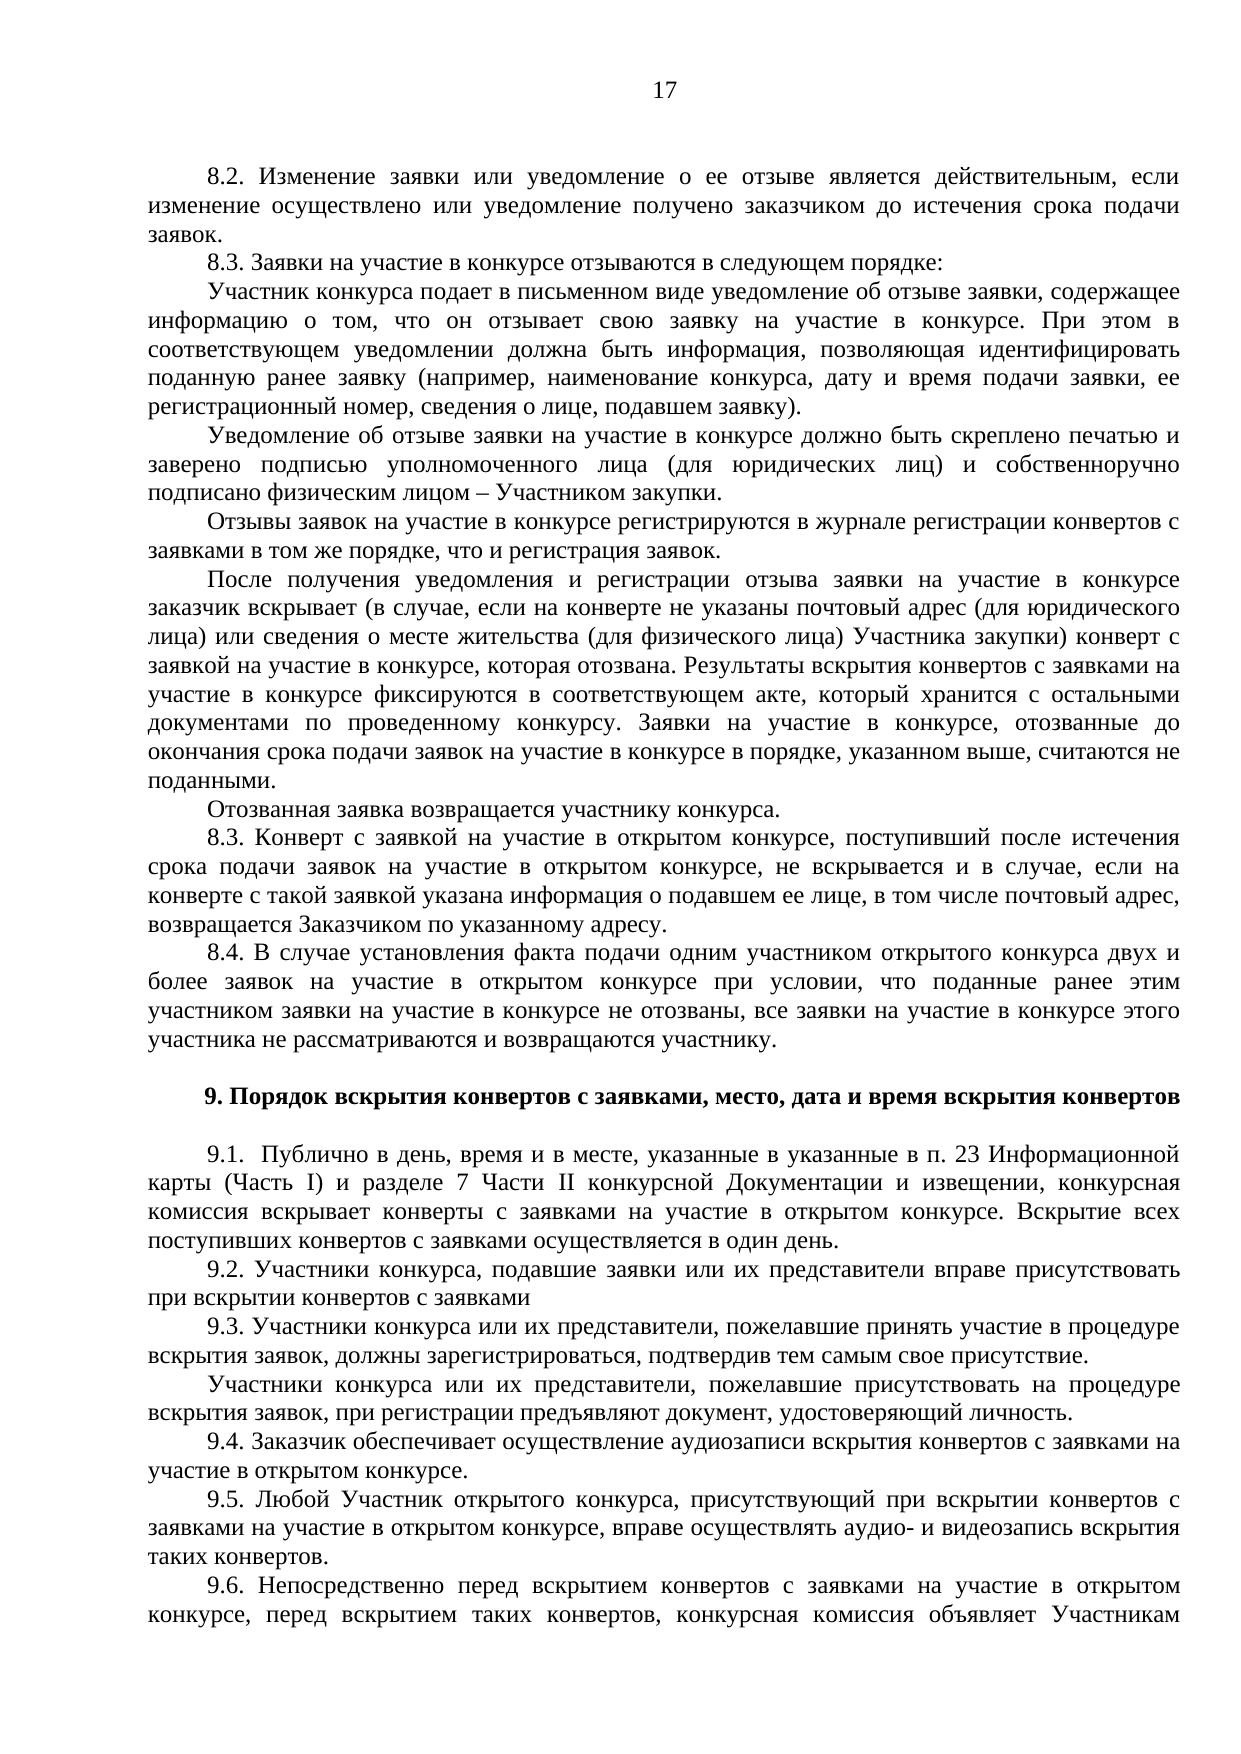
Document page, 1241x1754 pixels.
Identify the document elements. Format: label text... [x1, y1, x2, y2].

text Отзывы заявок на участие в конкурсе регистрируются в журнале регистрации конвертов с заявками в том же порядке, что и регистрация заявок. [148, 506, 1181, 564]
text Отозванная заявка возвращается участнику конкурса. [148, 794, 1181, 822]
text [148, 1570, 1181, 1627]
text Участник конкурса подает в письменном виде уведомление об отзыве заявки, содержащее информацию о том, что он отзывает свою заявку на участие в конкурсе. При этом в соответствующем уведомлении должна быть информация, позволяющая идентифицировать поданную ранее заявку (например, наименование конкурса, дату и время подачи заявки, ее регистрационный номер, сведения о лице, подавшем заявку). [148, 276, 1181, 420]
text 9.5. Любой Участник открытого конкурса, присутствующий при вскрытии конвертов с заявками на участие в открытом конкурсе, вправе осуществлять аудио- и видеозапись вскрытия таких конвертов. [148, 1484, 1181, 1570]
text 8.3. Конверт с заявкой на участие в открытом конкурсе, поступивший после истечения срока подачи заявок на участие в открытом конкурсе, не вскрывается и в случае, если на конверте с такой заявкой указана информация о подавшем ее лице, в том числе почтовый адрес, возвращается Заказчиком по указанному адресу. [148, 822, 1181, 937]
text 9.4. Заказчик обеспечивает осуществление аудиозаписи вскрытия конвертов с заявками на участие в открытом конкурсе. [148, 1426, 1181, 1484]
subtitle 9. Порядок вскрытия конвертов с заявками, место, дата и время вскрытия конвертов [148, 1081, 1181, 1110]
text Уведомление об отзыве заявки на участие в конкурсе должно быть скреплено печатью и заверено подписью уполномоченного лица (для юридических лиц) и собственноручно подписано физическим лицом – Участником закупки. [148, 420, 1181, 506]
text 9.2. Участники конкурса, подавшие заявки или их представители вправе присутствовать при вскрытии конвертов с заявками [148, 1254, 1181, 1311]
text 9.3. Участники конкурса или их представители, пожелавшие принять участие в процедуре вскрытия заявок, должны зарегистрироваться, подтвердив тем самым свое присутствие. [148, 1311, 1181, 1369]
text 8.4. В случае установления факта подачи одним участником открытого конкурса двух и более заявок на участие в открытом конкурсе при условии, что поданные ранее этим участником заявки на участие в конкурсе не отозваны, все заявки на участие в конкурсе этого участника не рассматриваются и возвращаются участнику. [148, 937, 1181, 1052]
text После получения уведомления и регистрации отзыва заявки на участие в конкурсе заказчик вскрывает (в случае, если на конверте не указаны почтовый адрес (для юридического лица) или сведения о месте жительства (для физического лица) Участника закупки) конверт с заявкой на участие в конкурсе, которая отозвана. Результаты вскрытия конвертов с заявками на участие в конкурсе фиксируются в соответствующем акте, который хранится с остальными документами по проведенному конкурсу. Заявки на участие в конкурсе, отозванные до окончания срока подачи заявок на участие в конкурсе в порядке, указанном выше, считаются не поданными. [148, 564, 1181, 794]
text 9.1. Публично в день, время и в месте, указанные в указанные в п. 23 Информационной карты (Часть I) и разделе 7 Части II конкурсной Документации и извещении, конкурсная комиссия вскрывает конверты с заявками на участие в открытом конкурсе. Вскрытие всех поступивших конвертов с заявками осуществляется в один день. [148, 1139, 1181, 1254]
text Участники конкурса или их представители, пожелавшие присутствовать на процедуре вскрытия заявок, при регистрации предъявляют документ, удостоверяющий личность. [148, 1369, 1181, 1426]
text 8.3. Заявки на участие в конкурсе отзываются в следующем порядке: [148, 247, 1181, 276]
text 8.2. Изменение заявки или уведомление о ее отзыве является действительным, если изменение осуществлено или уведомление получено заказчиком до истечения срока подачи заявок. [148, 161, 1181, 247]
